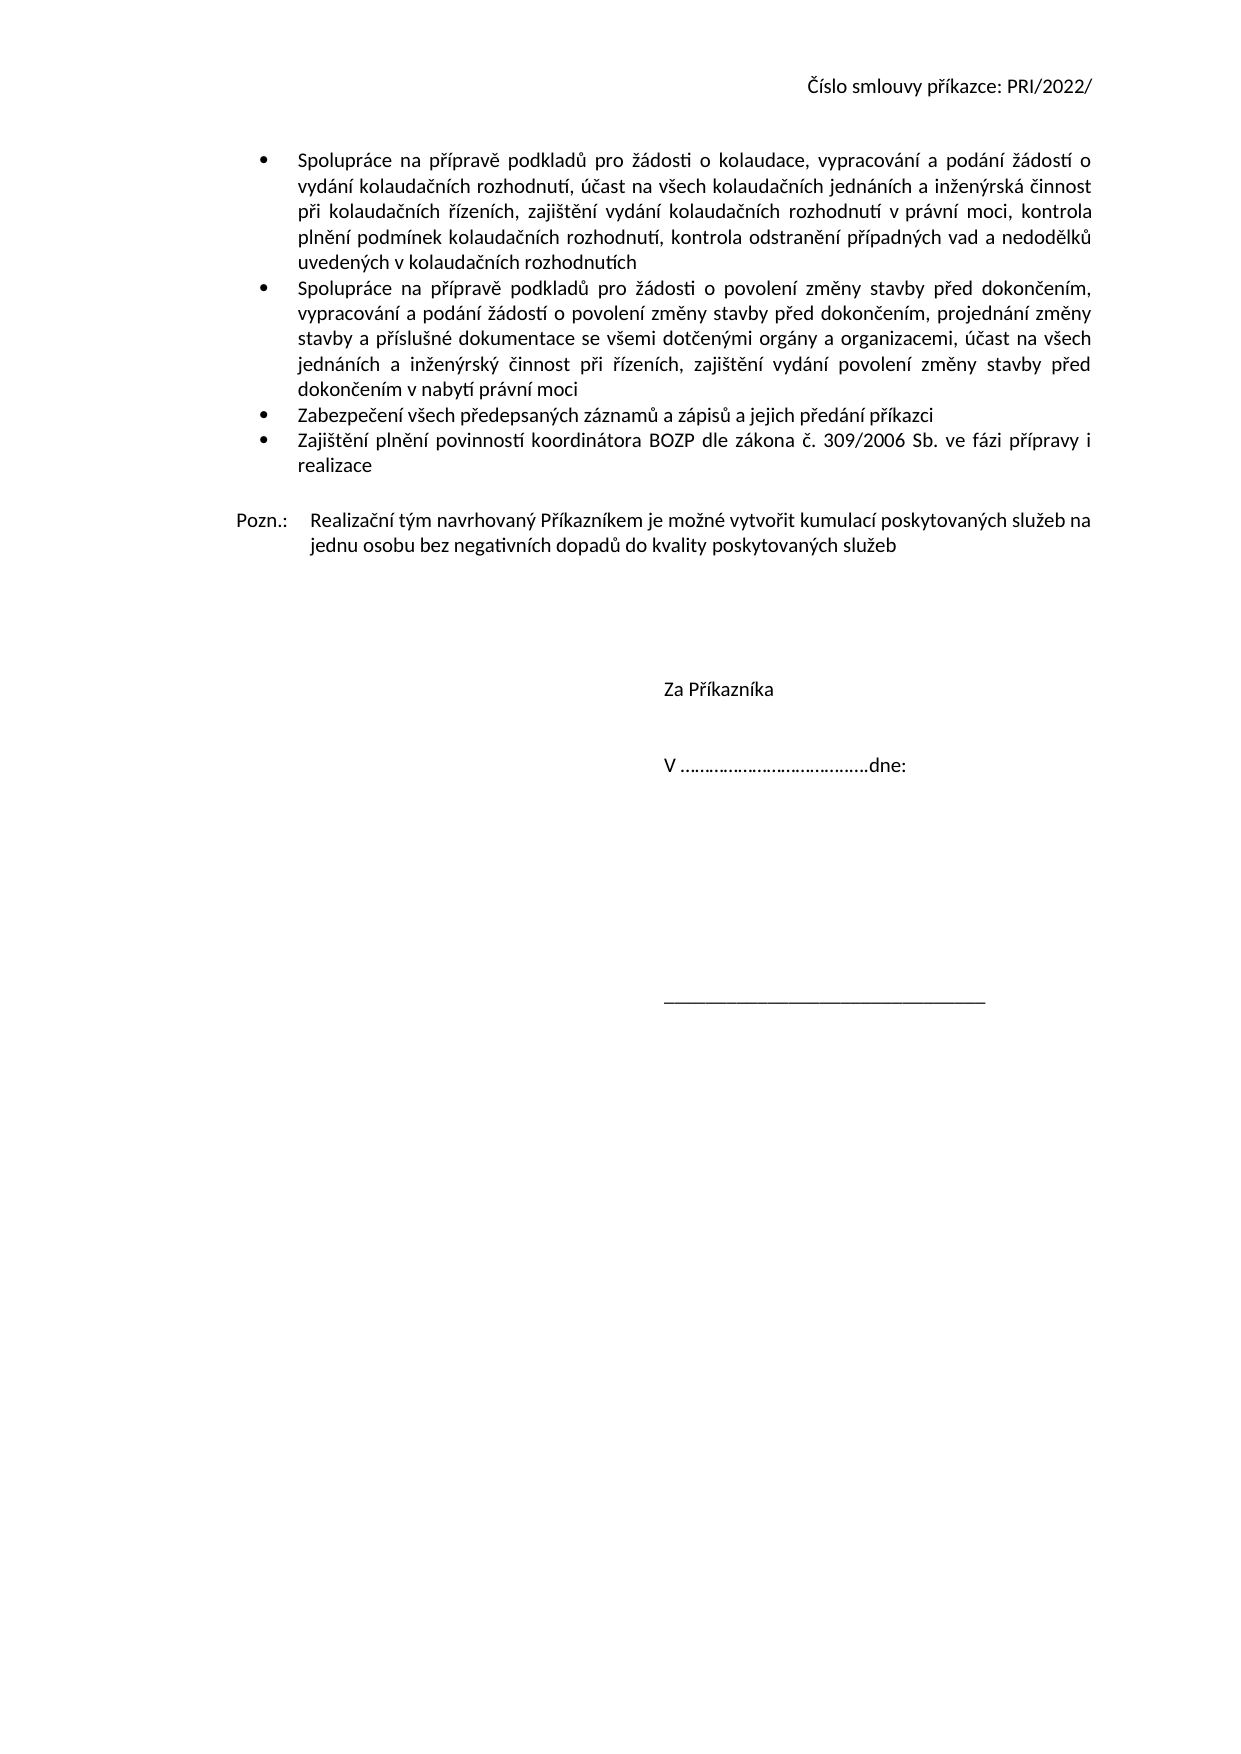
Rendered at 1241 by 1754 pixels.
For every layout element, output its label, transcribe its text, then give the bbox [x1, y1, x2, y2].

text V ……………………………..….dne: [590, 753, 1093, 816]
text Za Příkazníka [590, 676, 1093, 740]
list Spolupráce na přípravě podkladů pro žádosti o kolaudace, vypracování a podání žádostí o vydání kolaudačních rozhodnutí, účast na všech kolaudačních jednáních a inženýrská činnost při kolaudačních řízeních, zajištění vydání kolaudačních rozhodnutí v právní moci, kontrola plnění podmínek kolaudačních rozhodnutí, kontrola odstranění případných vad a nedodělků uvedených v kolaudačních rozhodnutích [260, 148, 1093, 275]
list Zabezpečení všech předepsaných záznamů a zápisů a jejich předání příkazci [260, 402, 1093, 427]
list Zajištění plnění povinností koordinátora BOZP dle zákona č. 309/2006 Sb. ve fázi přípravy i realizace [260, 427, 1093, 478]
list Spolupráce na přípravě podkladů pro žádosti o povolení změny stavby před dokončením, vypracování a podání žádostí o povolení změny stavby před dokončením, projednání změny stavby a příslušné dokumentace se všemi dotčenými orgány a organizacemi, účast na všech jednáních a inženýrský činnost při řízeních, zajištění vydání povolení změny stavby před dokončením v nabytí právní moci [260, 275, 1093, 402]
text Pozn.: Realizační tým navrhovaný Příkazníkem je možné vytvořit kumulací poskytovaných služeb na jednu osobu bez negativních dopadů do kvality poskytovaných služeb [236, 507, 1093, 558]
text _______________________________ [590, 981, 1093, 1045]
